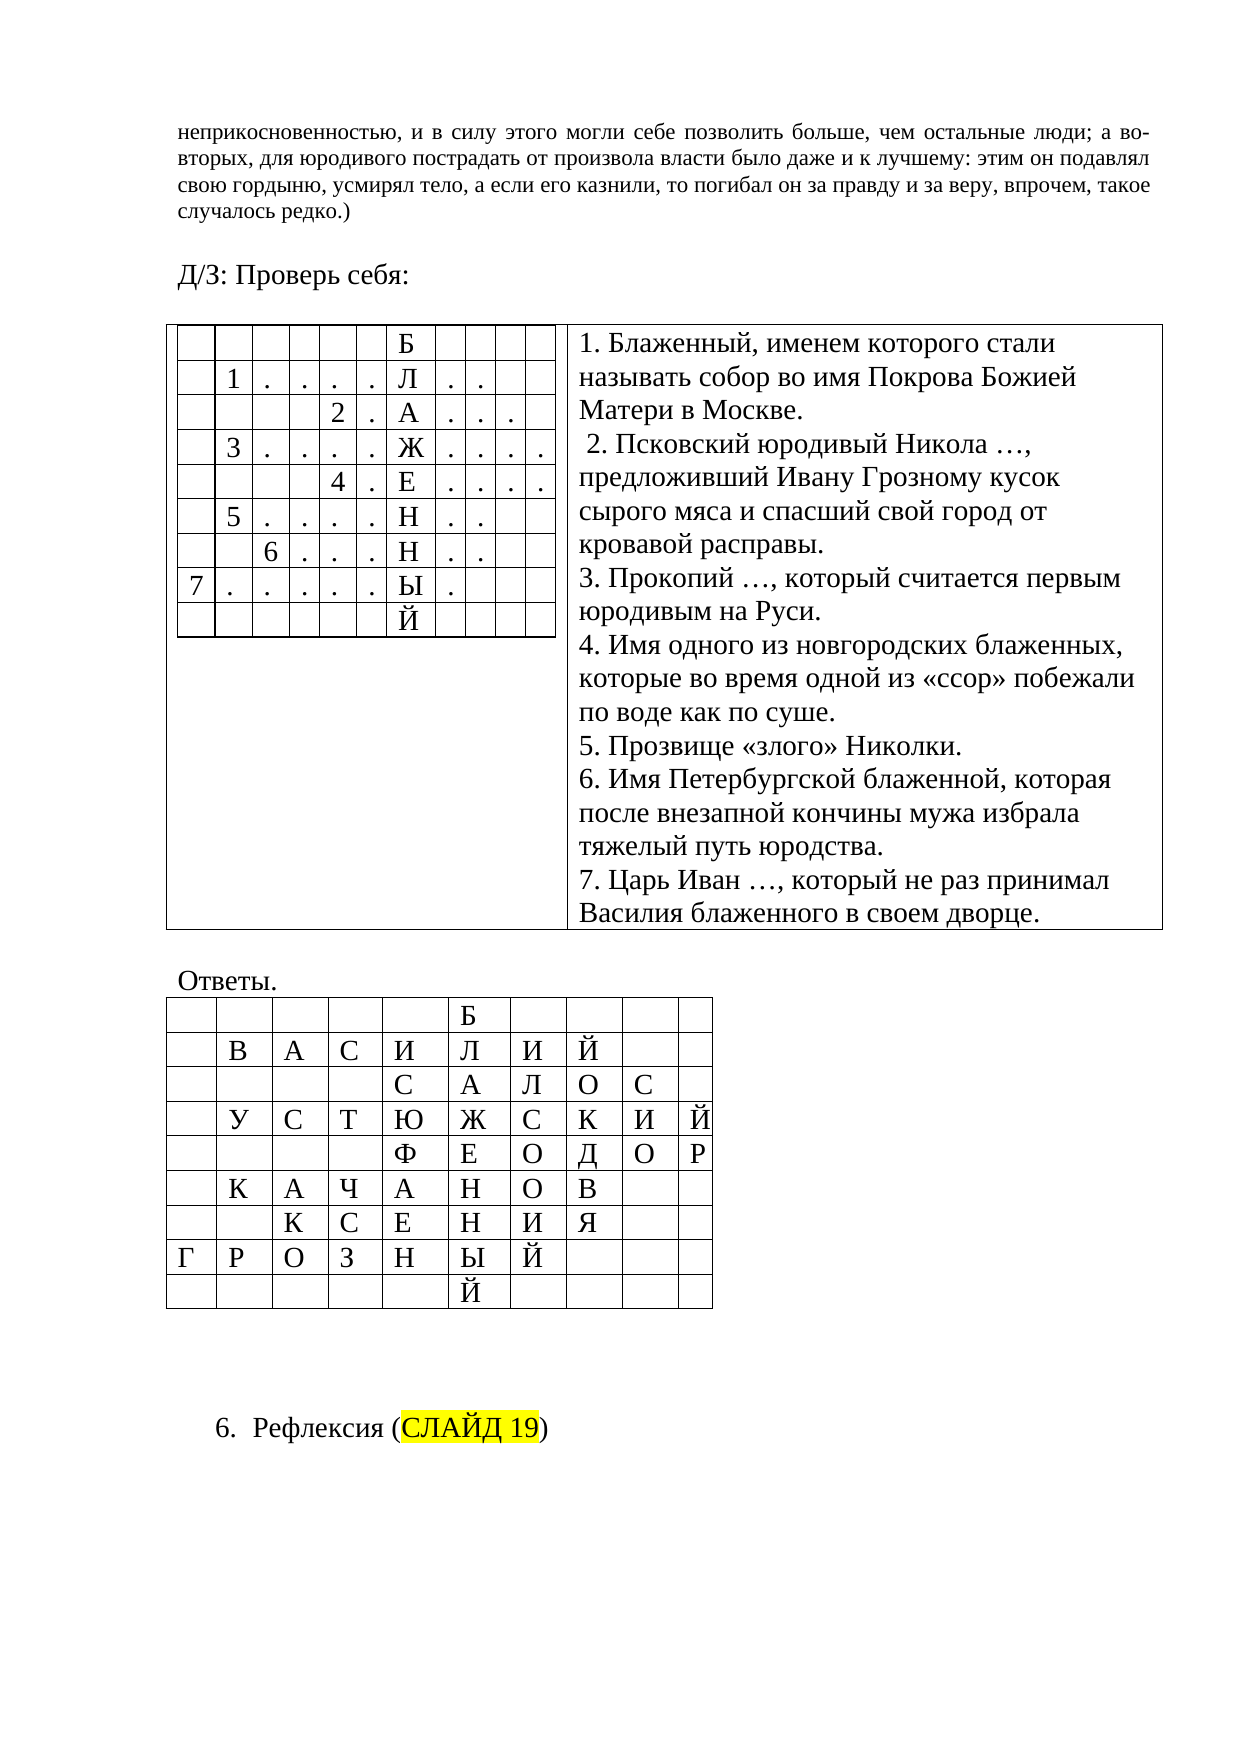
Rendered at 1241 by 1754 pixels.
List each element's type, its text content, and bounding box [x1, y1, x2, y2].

table_cell С [273, 1102, 328, 1135]
table_cell К [217, 1171, 272, 1204]
table_cell Н [383, 1240, 448, 1274]
table_cell [273, 1136, 328, 1170]
table_cell Ф [383, 1136, 448, 1170]
table_cell Г [167, 1240, 216, 1274]
table_cell Р [217, 1240, 272, 1274]
text Д/З: Проверь себя: [177, 257, 1152, 291]
table_cell Ю [383, 1102, 448, 1135]
text Ответы. [177, 963, 1152, 997]
table_cell Е [383, 1206, 448, 1239]
table_cell О [623, 1136, 678, 1170]
list Рефлексия (СЛАЙД 19) [539, 1410, 1152, 1443]
table_cell И [383, 1033, 448, 1066]
table_cell [217, 1206, 272, 1239]
table_cell Н [449, 1206, 510, 1239]
table_header [623, 998, 678, 1032]
table_cell [679, 1206, 712, 1239]
table_cell [623, 1171, 678, 1204]
table_cell К [567, 1102, 622, 1135]
table_cell С [511, 1102, 566, 1135]
table_cell Й [511, 1240, 566, 1274]
table_header 1. Блаженный, именем которого стали называть собор во имя Покрова Божией Матери в Москве. 2. Псковский юродивый Никола …, предложивший Ивану Грозному кусок сырого мяса и спасший свой город от кровавой расправы. 3. Прокопий …, который считается первым юродивым на Руси. 4. Имя одного из новгородских блаженных, которые во время одной из «ссор» побежали по воде как по суше. 5. Прозвище «злого» Николки. 6. Имя Петербургской блаженной, которая после внезапной кончины мужа избрала тяжелый путь юродства. 7. Царь Иван …, который не раз принимал Василия блаженного в своем дворце. [568, 325, 1162, 929]
table_header [567, 998, 622, 1032]
table_cell Т [329, 1102, 382, 1135]
table_cell Л [449, 1033, 510, 1066]
table_cell [273, 1067, 328, 1101]
table_header [167, 998, 216, 1032]
table_cell [167, 1275, 216, 1308]
table_cell В [567, 1171, 622, 1204]
table_cell К [273, 1206, 328, 1239]
table_cell С [623, 1067, 678, 1101]
table_cell И [623, 1102, 678, 1135]
table_header [679, 998, 712, 1032]
table_cell О [511, 1136, 566, 1170]
table_cell Ч [329, 1171, 382, 1204]
table_cell А [383, 1171, 448, 1204]
table_cell [273, 1275, 328, 1308]
table_cell Й [449, 1275, 510, 1308]
table_cell [623, 1033, 678, 1066]
table_cell А [273, 1171, 328, 1204]
table_cell [679, 1171, 712, 1204]
table_cell С [329, 1033, 382, 1066]
table_cell [567, 1275, 622, 1308]
table_cell У [217, 1102, 272, 1135]
table_header [217, 998, 272, 1032]
table_header [167, 325, 567, 929]
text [177, 118, 1152, 223]
table_cell Р [679, 1136, 712, 1170]
table_cell [329, 1067, 382, 1101]
table_cell [167, 1171, 216, 1204]
table_header [383, 998, 448, 1032]
table_cell [383, 1275, 448, 1308]
table_cell [167, 1206, 216, 1239]
table_cell [167, 1136, 216, 1170]
table_cell Я [567, 1206, 622, 1239]
table_cell Й [679, 1102, 712, 1135]
table_cell [217, 1136, 272, 1170]
table_cell В [217, 1033, 272, 1066]
table_cell [217, 1067, 272, 1101]
table_cell [167, 1102, 216, 1135]
table_header [511, 998, 566, 1032]
table_cell З [329, 1240, 382, 1274]
table_cell [623, 1275, 678, 1308]
table_cell Е [449, 1136, 510, 1170]
table_header [273, 998, 328, 1032]
table_cell [623, 1206, 678, 1239]
table_cell [623, 1240, 678, 1274]
table_cell Д [567, 1136, 622, 1170]
table_cell И [511, 1033, 566, 1066]
table_cell Н [449, 1171, 510, 1204]
table_cell [511, 1275, 566, 1308]
table_cell А [449, 1067, 510, 1101]
table_cell [679, 1067, 712, 1101]
table_cell С [383, 1067, 448, 1101]
table_cell [679, 1033, 712, 1066]
table_cell [167, 1067, 216, 1101]
list Рефлексия (СЛАЙД 19) [215, 1410, 401, 1443]
table_cell О [567, 1067, 622, 1101]
table_cell А [273, 1033, 328, 1066]
table_cell Ж [449, 1102, 510, 1135]
table_cell [679, 1240, 712, 1274]
table_cell [329, 1275, 382, 1308]
table_header Б [449, 998, 510, 1032]
table_cell [567, 1240, 622, 1274]
table_header [329, 998, 382, 1032]
table_cell С [329, 1206, 382, 1239]
table_cell Л [511, 1067, 566, 1101]
table_cell О [273, 1240, 328, 1274]
table_cell [329, 1136, 382, 1170]
table_cell [217, 1275, 272, 1308]
table_cell Ы [449, 1240, 510, 1274]
table_cell О [511, 1171, 566, 1204]
table_cell [167, 1033, 216, 1066]
table_cell [679, 1275, 712, 1308]
table_cell Й [567, 1033, 622, 1066]
table_cell И [511, 1206, 566, 1239]
